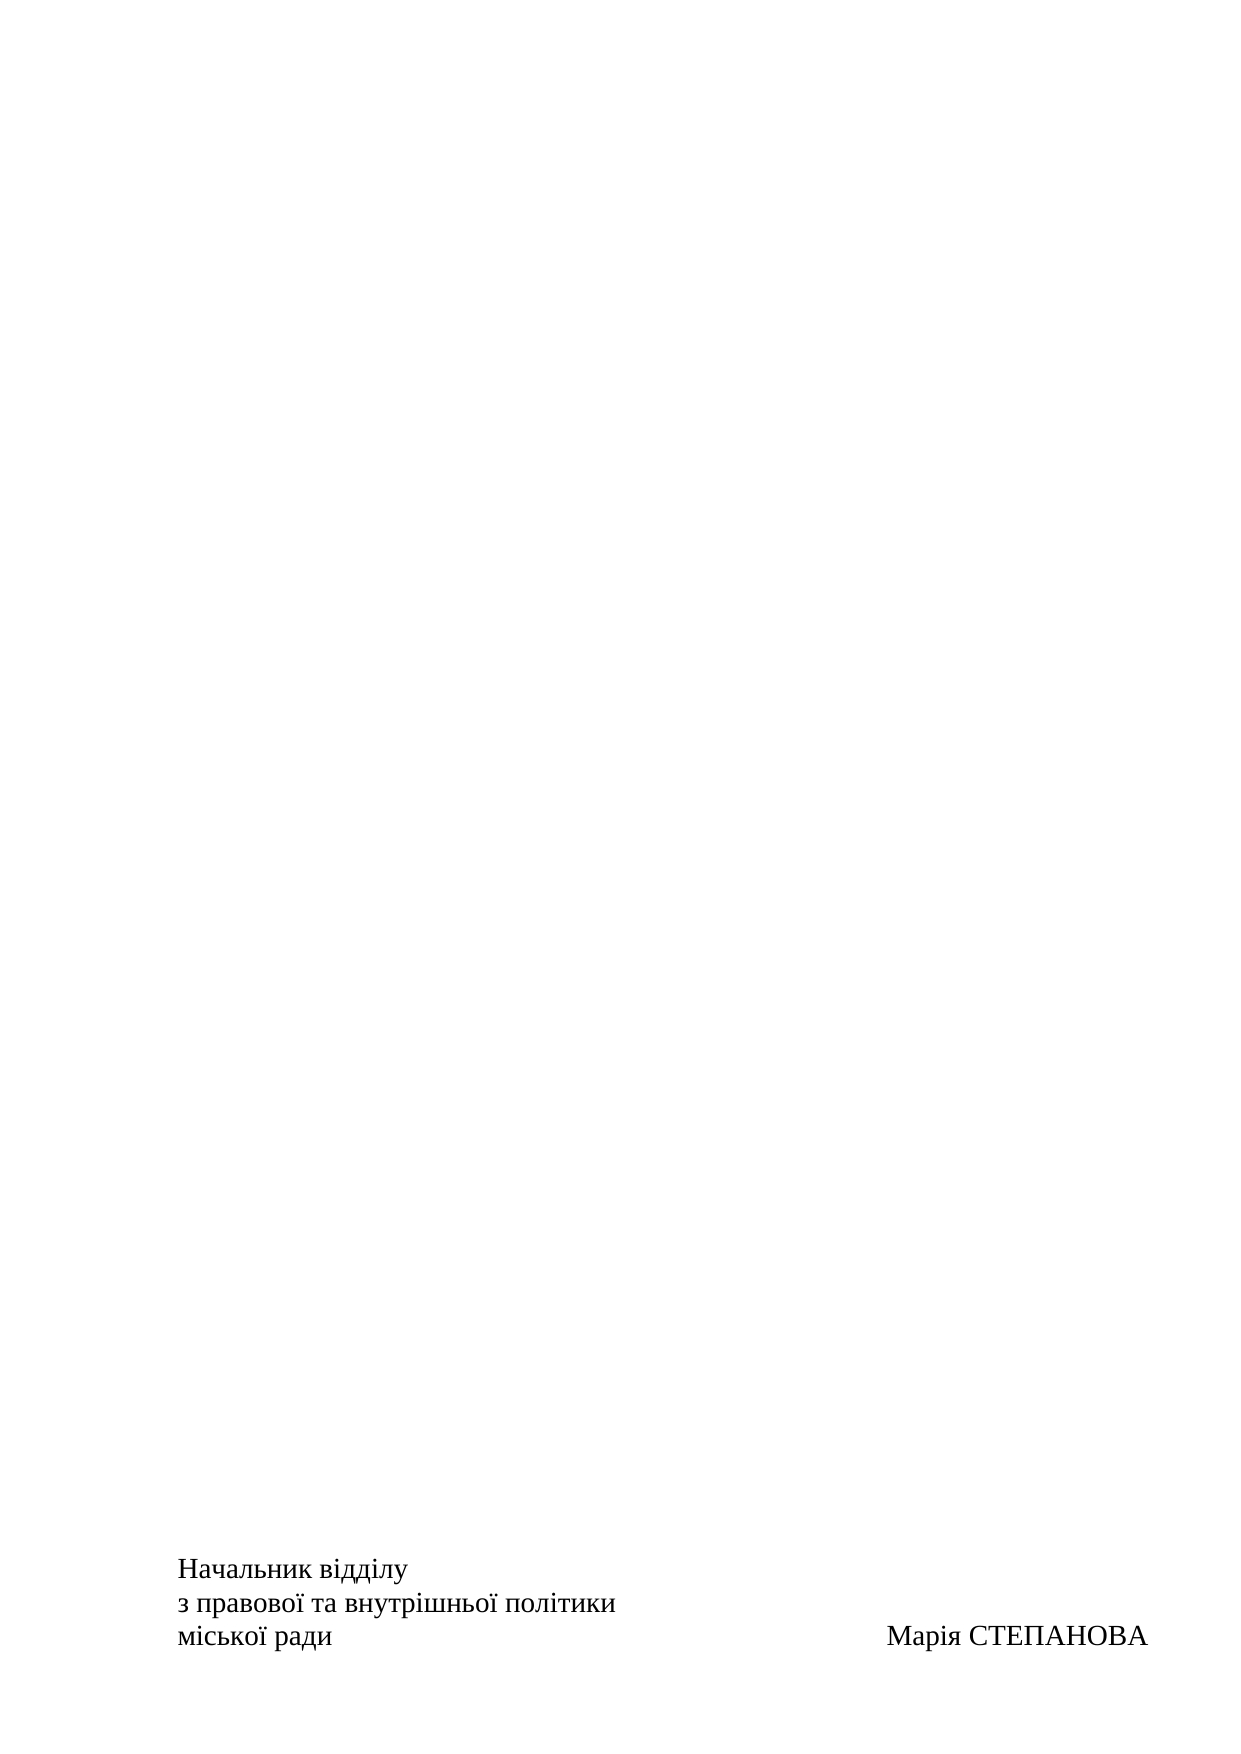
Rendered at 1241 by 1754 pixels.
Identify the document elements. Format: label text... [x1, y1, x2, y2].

text з правової та внутрішньої політики [177, 1585, 1181, 1618]
text міської ради Марія СТЕПАНОВА [177, 1618, 1181, 1652]
text Начальник відділу [177, 1551, 1181, 1585]
